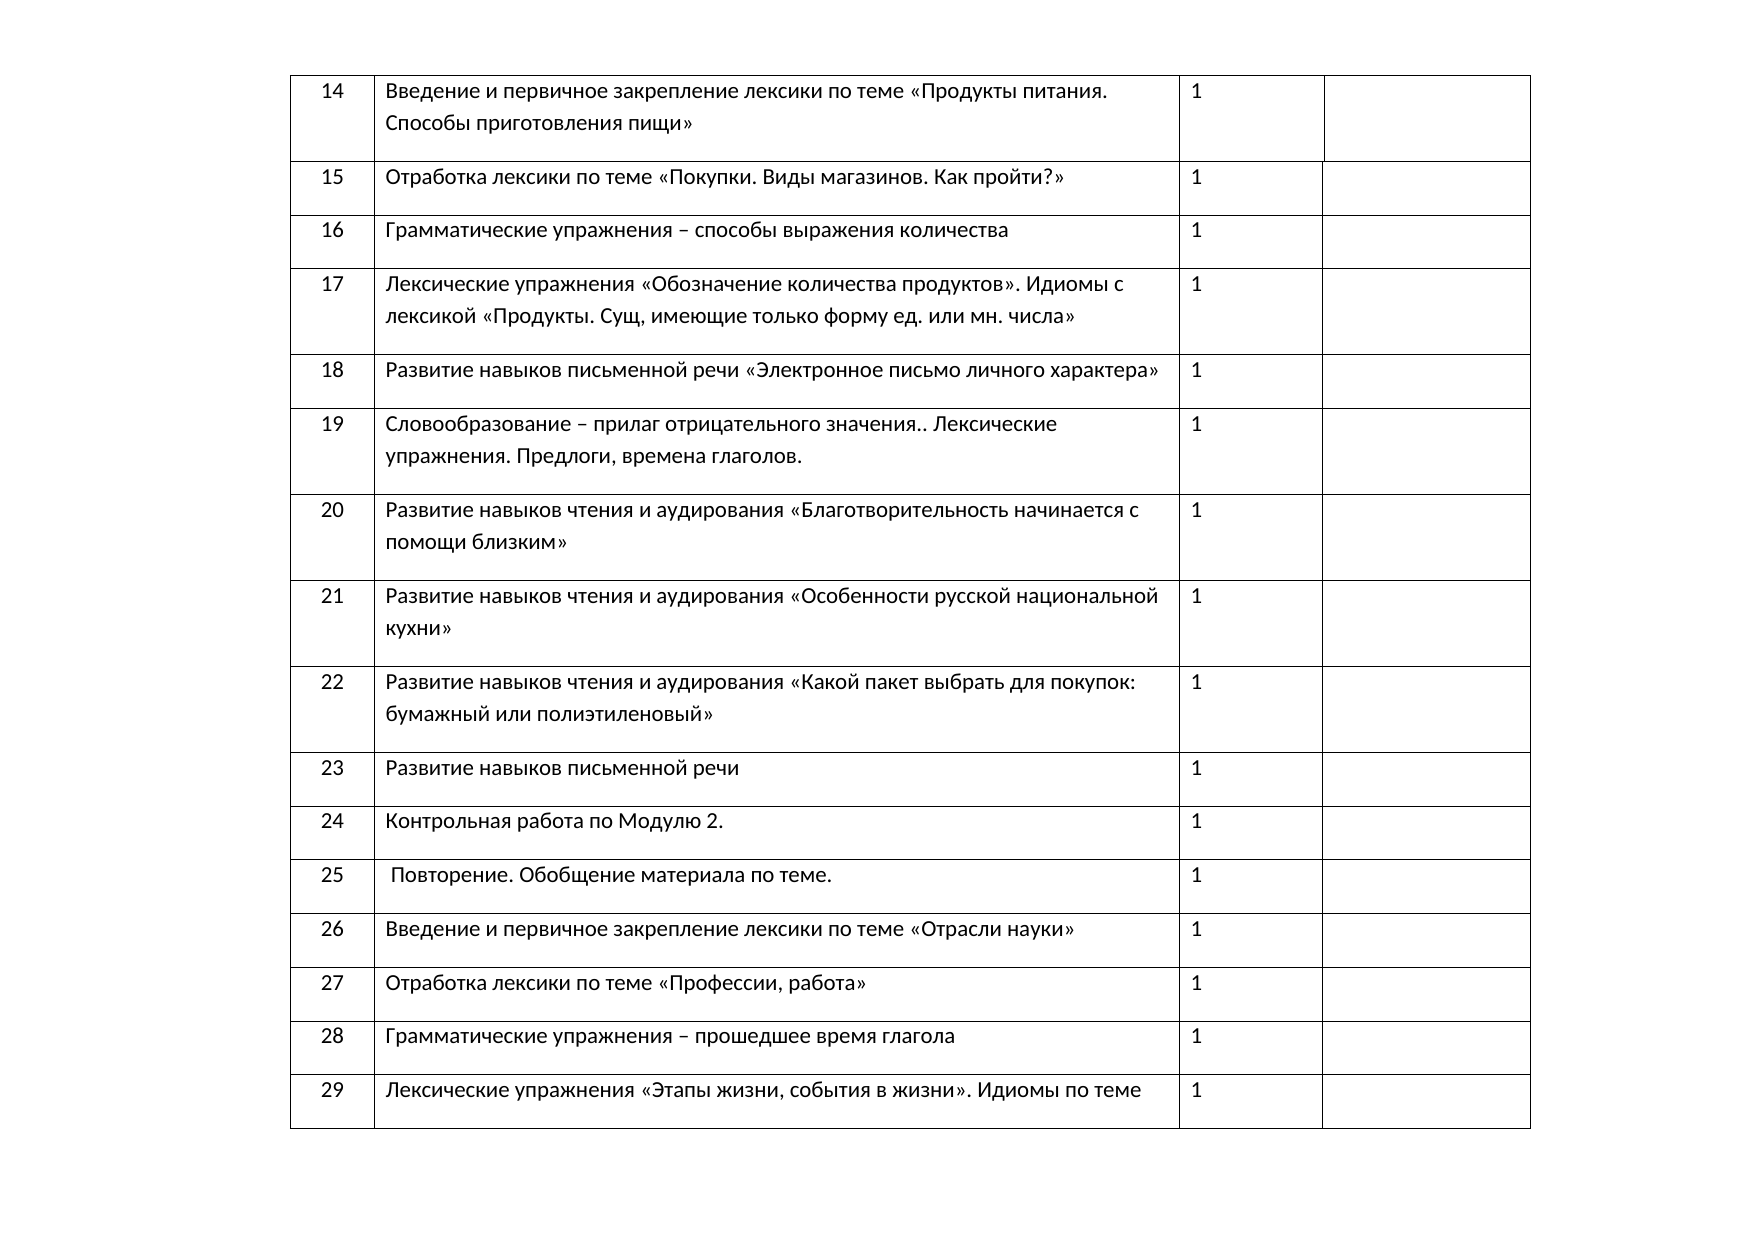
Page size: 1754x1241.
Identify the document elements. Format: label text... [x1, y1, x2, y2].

table_cell [1323, 581, 1530, 666]
table_cell 1 [1180, 162, 1322, 214]
table_cell 25 [291, 860, 374, 913]
table_cell [1323, 162, 1530, 214]
table_cell [1323, 355, 1530, 408]
table_cell 27 [291, 968, 374, 1021]
table_cell 1 [1180, 1022, 1322, 1074]
table_cell 24 [291, 807, 374, 859]
table_cell [1323, 807, 1530, 859]
table_cell 1 [1180, 409, 1322, 494]
table_cell 1 [1180, 1075, 1322, 1128]
table_cell [1323, 860, 1530, 913]
table_cell [1323, 216, 1530, 268]
table_cell 20 [291, 495, 374, 580]
table_cell Словообразование – прилаг отрицательного значения.. Лексические упражнения. Предлоги, времена глаголов. [375, 409, 1179, 494]
table_cell 29 [291, 1075, 374, 1128]
table_cell [1323, 1022, 1530, 1074]
table_cell [1323, 269, 1530, 354]
table_cell 1 [1180, 968, 1322, 1021]
table_cell Развитие навыков письменной речи «Электронное письмо личного характера» [375, 355, 1179, 408]
table_cell 19 [291, 409, 374, 494]
table_cell 1 [1180, 495, 1322, 580]
table_cell 1 [1180, 667, 1322, 752]
table_cell 26 [291, 914, 374, 967]
table_cell 1 [1180, 860, 1322, 913]
table_cell 1 [1180, 753, 1322, 806]
table_cell Развитие навыков письменной речи [375, 753, 1179, 806]
table_cell [1323, 753, 1530, 806]
table_cell Развитие навыков чтения и аудирования «Благотворительность начинается с помощи близким» [375, 495, 1179, 580]
table_cell 23 [291, 753, 374, 806]
table_cell 17 [291, 269, 374, 354]
table_cell [1323, 495, 1530, 580]
table_cell 22 [291, 667, 374, 752]
table_cell [1323, 1075, 1530, 1128]
table_cell 18 [291, 355, 374, 408]
table_cell 1 [1180, 914, 1322, 967]
table_cell Грамматические упражнения – прошедшее время глагола [375, 1022, 1179, 1074]
table_cell 1 [1180, 581, 1322, 666]
table_cell 1 [1180, 355, 1322, 408]
table_cell 15 [291, 162, 374, 214]
table_cell [1325, 76, 1530, 161]
table_cell Развитие навыков чтения и аудирования «Особенности русской национальной кухни» [375, 581, 1179, 666]
table_cell 14 [291, 76, 374, 161]
table_cell Лексические упражнения «Обозначение количества продуктов». Идиомы с лексикой «Продукты. Сущ, имеющие только форму ед. или мн. числа» [375, 269, 1179, 354]
table_cell 1 [1180, 807, 1322, 859]
table_cell 28 [291, 1022, 374, 1074]
table_cell [1323, 409, 1530, 494]
table_cell [1323, 667, 1530, 752]
table_cell 16 [291, 216, 374, 268]
table_cell [1323, 968, 1530, 1021]
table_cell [375, 1075, 1179, 1128]
table_cell Отработка лексики по теме «Профессии, работа» [375, 968, 1179, 1021]
table_cell Развитие навыков чтения и аудирования «Какой пакет выбрать для покупок: бумажный или полиэтиленовый» [375, 667, 1179, 752]
table_cell 1 [1180, 76, 1324, 161]
table_cell 21 [291, 581, 374, 666]
table_cell Отработка лексики по теме «Покупки. Виды магазинов. Как пройти?» [375, 162, 1179, 214]
table_cell [1323, 914, 1530, 967]
table_cell Введение и первичное закрепление лексики по теме «Отрасли науки» [375, 914, 1179, 967]
table_cell 1 [1180, 269, 1322, 354]
table_cell Повторение. Обобщение материала по теме. [375, 860, 1179, 913]
table_cell Введение и первичное закрепление лексики по теме «Продукты питания. Способы приготовления пищи» [375, 76, 1179, 161]
table_cell Контрольная работа по Модулю 2. [375, 807, 1179, 859]
table_cell Грамматические упражнения – способы выражения количества [375, 216, 1179, 268]
table_cell 1 [1180, 216, 1322, 268]
